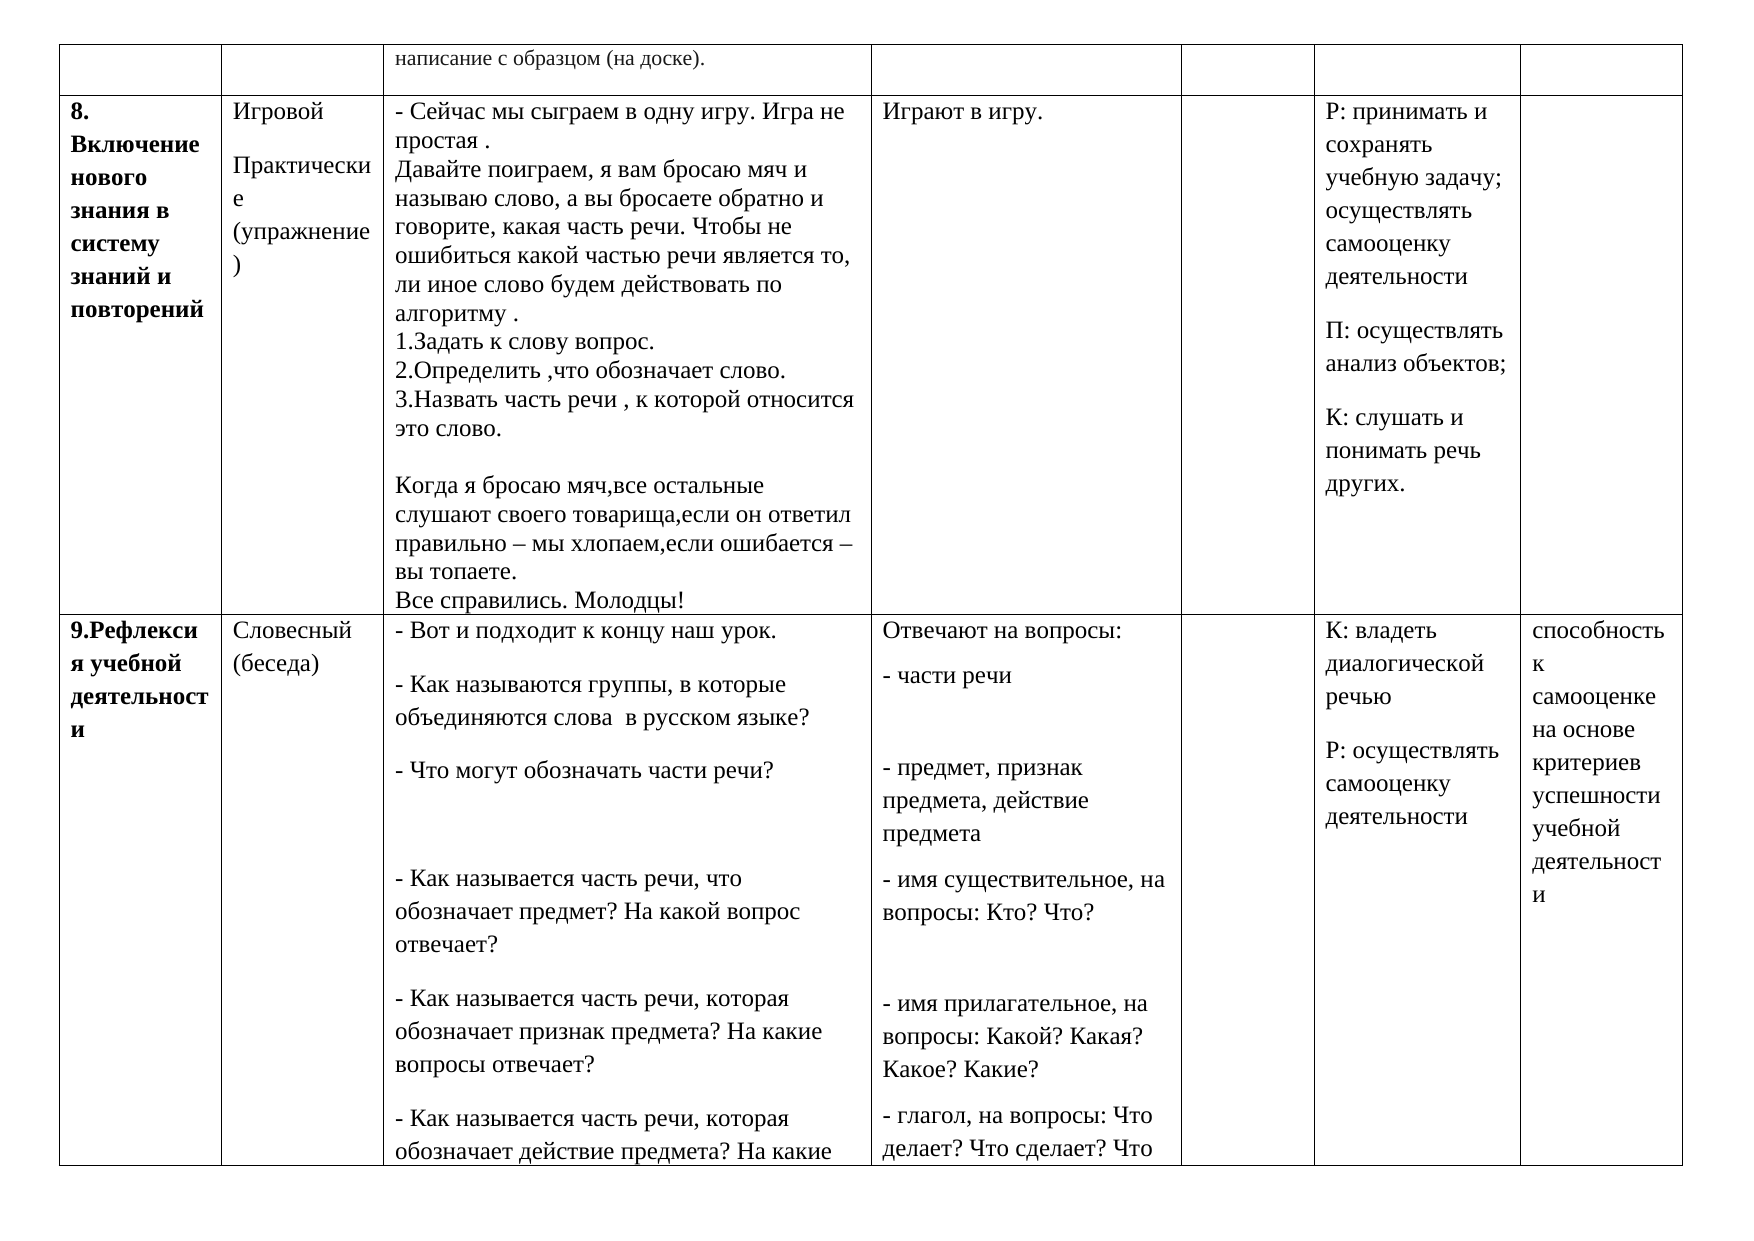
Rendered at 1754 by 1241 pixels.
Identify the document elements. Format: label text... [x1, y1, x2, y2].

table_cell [384, 615, 871, 1165]
table_cell Игровой Практические (упражнение) [222, 96, 383, 614]
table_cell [1521, 615, 1682, 1165]
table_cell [1315, 45, 1520, 95]
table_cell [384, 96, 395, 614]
table_cell Словесный (беседа) [222, 615, 383, 1165]
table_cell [872, 615, 1181, 1165]
table_cell Р: принимать и сохранять учебную задачу; осуществлять самооценку деятельности П: осуществлять анализ объектов; К: слушать и понимать речь других. [1315, 96, 1520, 614]
table_cell [1182, 615, 1314, 1165]
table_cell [60, 45, 221, 95]
table_cell [1521, 96, 1682, 614]
table_cell [1521, 45, 1682, 95]
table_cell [222, 45, 383, 95]
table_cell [872, 45, 1181, 95]
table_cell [1315, 615, 1520, 1165]
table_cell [60, 615, 221, 1165]
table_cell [1182, 45, 1314, 95]
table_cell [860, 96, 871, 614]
table_cell Играют в игру. [872, 96, 1181, 614]
table_cell [1182, 96, 1314, 614]
table_cell 8. Включение нового знания в систему знаний и повторений [60, 96, 221, 614]
